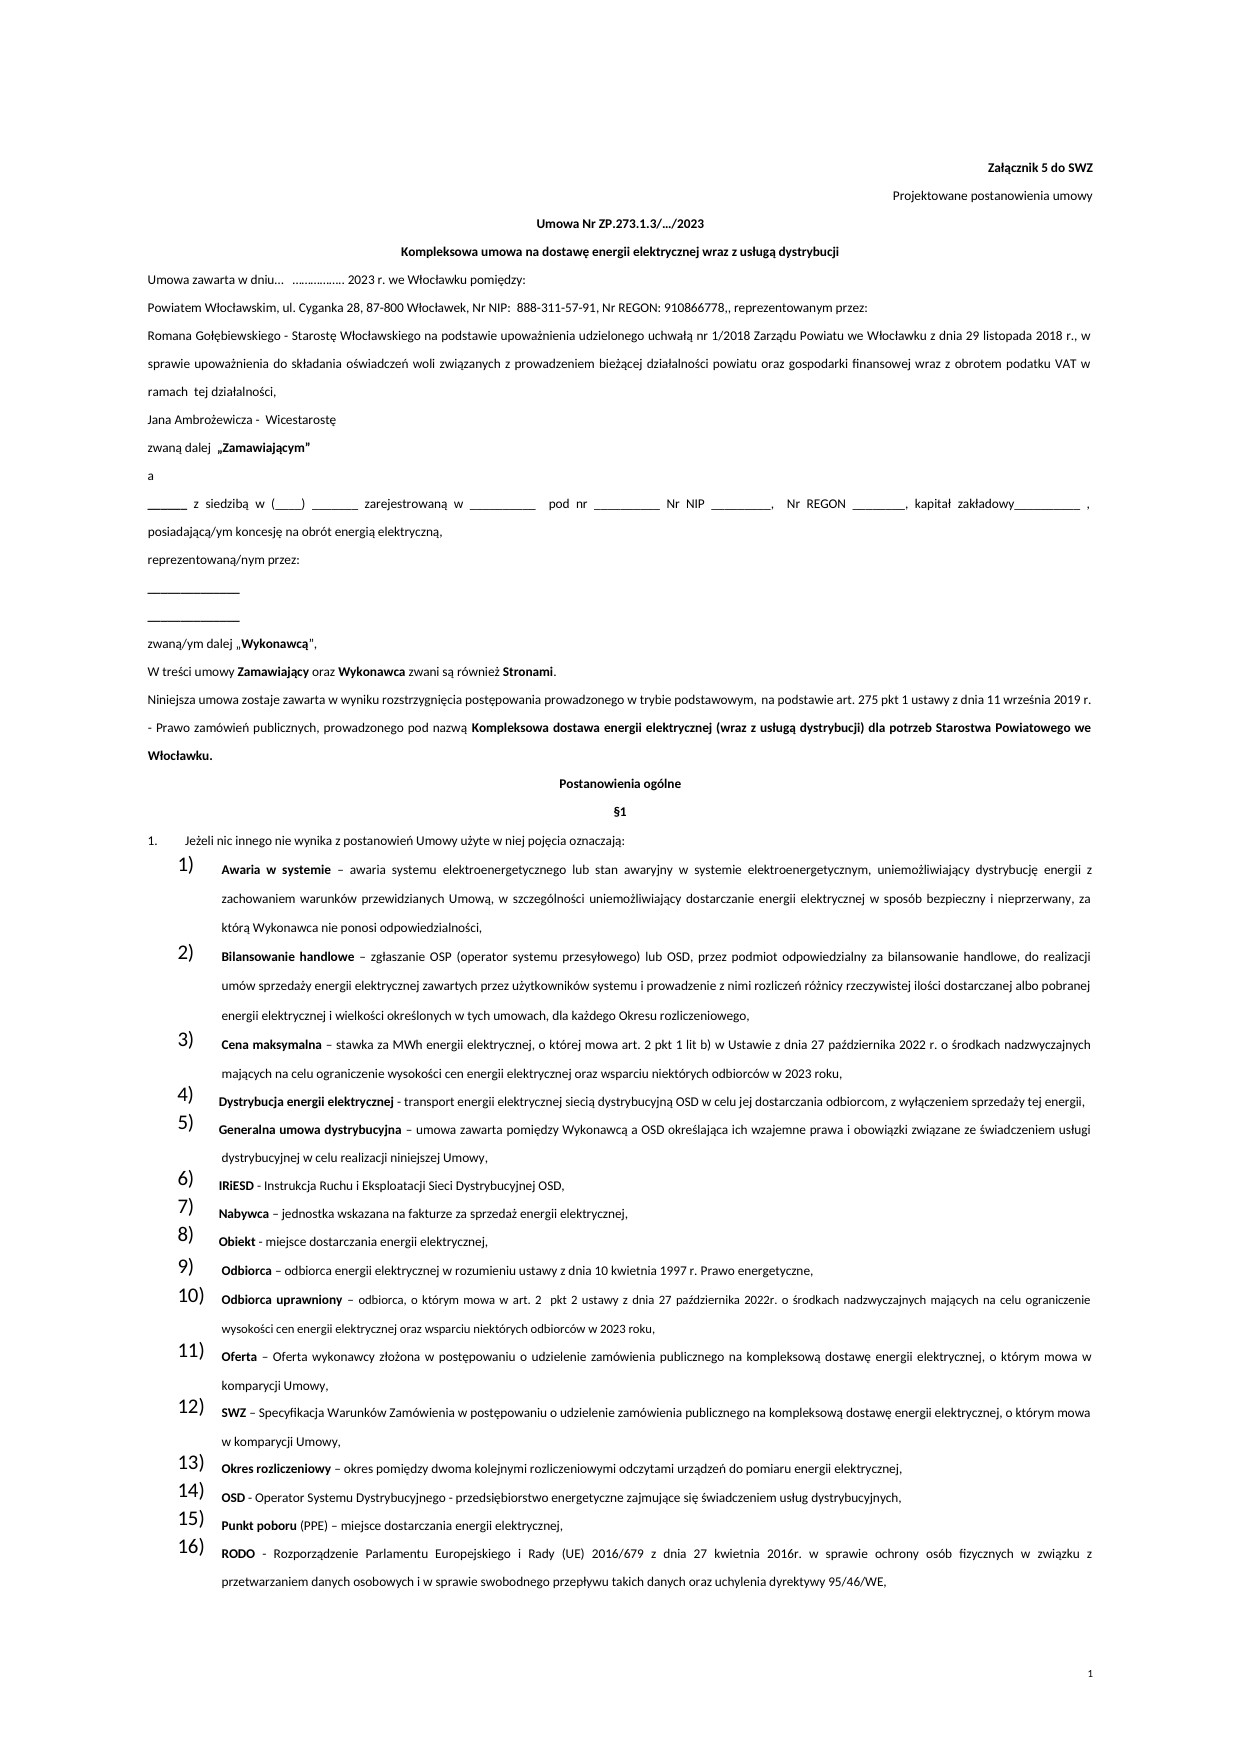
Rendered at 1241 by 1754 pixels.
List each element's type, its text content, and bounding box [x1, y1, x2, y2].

list Jeżeli nic innego nie wynika z postanowień Umowy użyte w niej pojęcia oznaczają: [147, 820, 1093, 848]
text W treści umowy Zamawiający oraz Wykonawca zwani są również Stronami. [147, 652, 1093, 680]
list Cena maksymalna – stawka za MWh energii elektrycznej, o której mowa art. 2 pkt 1 lit b) w Ustawie z dnia 27 października 2022 r. o środkach nadzwyczajnych mających na celu ograniczenie wysokości cen energii elektrycznej oraz wsparciu niektórych odbiorców w 2023 roku, [177, 1023, 1093, 1081]
list OSD - Operator Systemu Dystrybucyjnego - przedsiębiorstwo energetyczne zajmujące się świadczeniem usług dystrybucyjnych, [177, 1477, 1093, 1505]
text Romana Gołębiewskiego - Starostę Włocławskiego na podstawie upoważnienia udzielonego uchwałą nr 1/2018 Zarządu Powiatu we Włocławku z dnia 29 listopada 2018 r., w sprawie upoważnienia do składania oświadczeń woli związanych z prowadzeniem bieżącej działalności powiatu oraz gospodarki finansowej wraz z obrotem podatku VAT w ramach tej działalności, [147, 316, 1093, 400]
list Bilansowanie handlowe – zgłaszanie OSP (operator systemu przesyłowego) lub OSD, przez podmiot odpowiedzialny za bilansowanie handlowe, do realizacji umów sprzedaży energii elektrycznej zawartych przez użytkowników systemu i prowadzenie z nimi rozliczeń różnicy rzeczywistej ilości dostarczanej albo pobranej energii elektrycznej i wielkości określonych w tych umowach, dla każdego Okresu rozliczeniowego, [177, 936, 1093, 1023]
list Okres rozliczeniowy – okres pomiędzy dwoma kolejnymi rozliczeniowymi odczytami urządzeń do pomiaru energii elektrycznej, [177, 1449, 1093, 1477]
list Awaria w systemie – awaria systemu elektroenergetycznego lub stan awaryjny w systemie elektroenergetycznym, uniemożliwiający dystrybucję energii z zachowaniem warunków przewidzianych Umową, w szczególności uniemożliwiający dostarczanie energii elektrycznej w sposób bezpieczny i nieprzerwany, za którą Wykonawca nie ponosi odpowiedzialności, [177, 848, 1093, 936]
text zwaną/ym dalej „Wykonawcą”, [147, 624, 1093, 652]
text Załącznik 5 do SWZ [147, 148, 1093, 176]
text Projektowane postanowienia umowy [147, 176, 1093, 204]
text zwaną dalej „Zamawiającym” [147, 428, 1109, 456]
list Odbiorca uprawniony – odbiorca, o którym mowa w art. 2 pkt 2 ustawy z dnia 27 października 2022r. o środkach nadzwyczajnych mających na celu ograniczenie wysokości cen energii elektrycznej oraz wsparciu niektórych odbiorców w 2023 roku, [177, 1279, 1093, 1337]
list RODO - Rozporządzenie Parlamentu Europejskiego i Rady (UE) 2016/679 z dnia 27 kwietnia 2016r. w sprawie ochrony osób fizycznych w związku z przetwarzaniem danych osobowych i w sprawie swobodnego przepływu takich danych oraz uchylenia dyrektywy 95/46/WE, [177, 1533, 1093, 1589]
text a [147, 456, 1093, 484]
text Umowa zawarta w dniu… …………….. 2023 r. we Włocławku pomiędzy: [147, 260, 1093, 288]
list Nabywca – jednostka wskazana na fakturze za sprzedaż energii elektrycznej, [177, 1193, 1093, 1222]
text Kompleksowa umowa na dostawę energii elektrycznej wraz z usługą dystrybucji [147, 232, 1093, 260]
text ______________ [147, 568, 1093, 596]
text Niniejsza umowa zostaje zawarta w wyniku rozstrzygnięcia postępowania prowadzonego w trybie podstawowym, na podstawie art. 275 pkt 1 ustawy z dnia 11 września 2019 r. - Prawo zamówień publicznych, prowadzonego pod nazwą Kompleksowa dostawa energii elektrycznej (wraz z usługą dystrybucji) dla potrzeb Starostwa Powiatowego we Włocławku. [147, 680, 1093, 764]
list SWZ – Specyfikacja Warunków Zamówienia w postępowaniu o udzielenie zamówienia publicznego na kompleksową dostawę energii elektrycznej, o którym mowa w komparycji Umowy, [177, 1393, 1093, 1449]
text Umowa Nr ZP.273.1.3/…/2023 [148, 204, 1093, 232]
text §1 [147, 792, 1093, 820]
list Obiekt - miejsce dostarczania energii elektrycznej, [177, 1222, 1093, 1249]
text reprezentowaną/nym przez: [147, 540, 1093, 568]
text ______________ [147, 596, 1093, 624]
list IRiESD - Instrukcja Ruchu i Eksploatacji Sieci Dystrybucyjnej OSD, [177, 1166, 1093, 1193]
list Odbiorca – odbiorca energii elektrycznej w rozumieniu ustawy z dnia 10 kwietnia 1997 r. Prawo energetyczne, [177, 1249, 1093, 1279]
list Dystrybucja energii elektrycznej - transport energii elektrycznej siecią dystrybucyjną OSD w celu jej dostarczania odbiorcom, z wyłączeniem sprzedaży tej energii, [177, 1081, 1093, 1109]
list Punkt poboru (PPE) – miejsce dostarczania energii elektrycznej, [177, 1505, 1093, 1533]
list Generalna umowa dystrybucyjna – umowa zawarta pomiędzy Wykonawcą a OSD określająca ich wzajemne prawa i obowiązki związane ze świadczeniem usługi dystrybucyjnej w celu realizacji niniejszej Umowy, [177, 1109, 1093, 1166]
text Powiatem Włocławskim, ul. Cyganka 28, 87-800 Włocławek, Nr NIP: 888-311-57-91, Nr REGON: 910866778,, reprezentowanym przez: [147, 288, 1093, 316]
text Postanowienia ogólne [147, 764, 1093, 792]
text ______ z siedzibą w (____) _______ zarejestrowaną w __________ pod nr __________ Nr NIP _________, Nr REGON ________, kapitał zakładowy__________ , posiadającą/ym koncesję na obrót energią elektryczną, [147, 484, 1093, 540]
text Jana Ambrożewicza - Wicestarostę [147, 400, 1093, 428]
list Oferta – Oferta wykonawcy złożona w postępowaniu o udzielenie zamówienia publicznego na kompleksową dostawę energii elektrycznej, o którym mowa w komparycji Umowy, [177, 1337, 1093, 1393]
